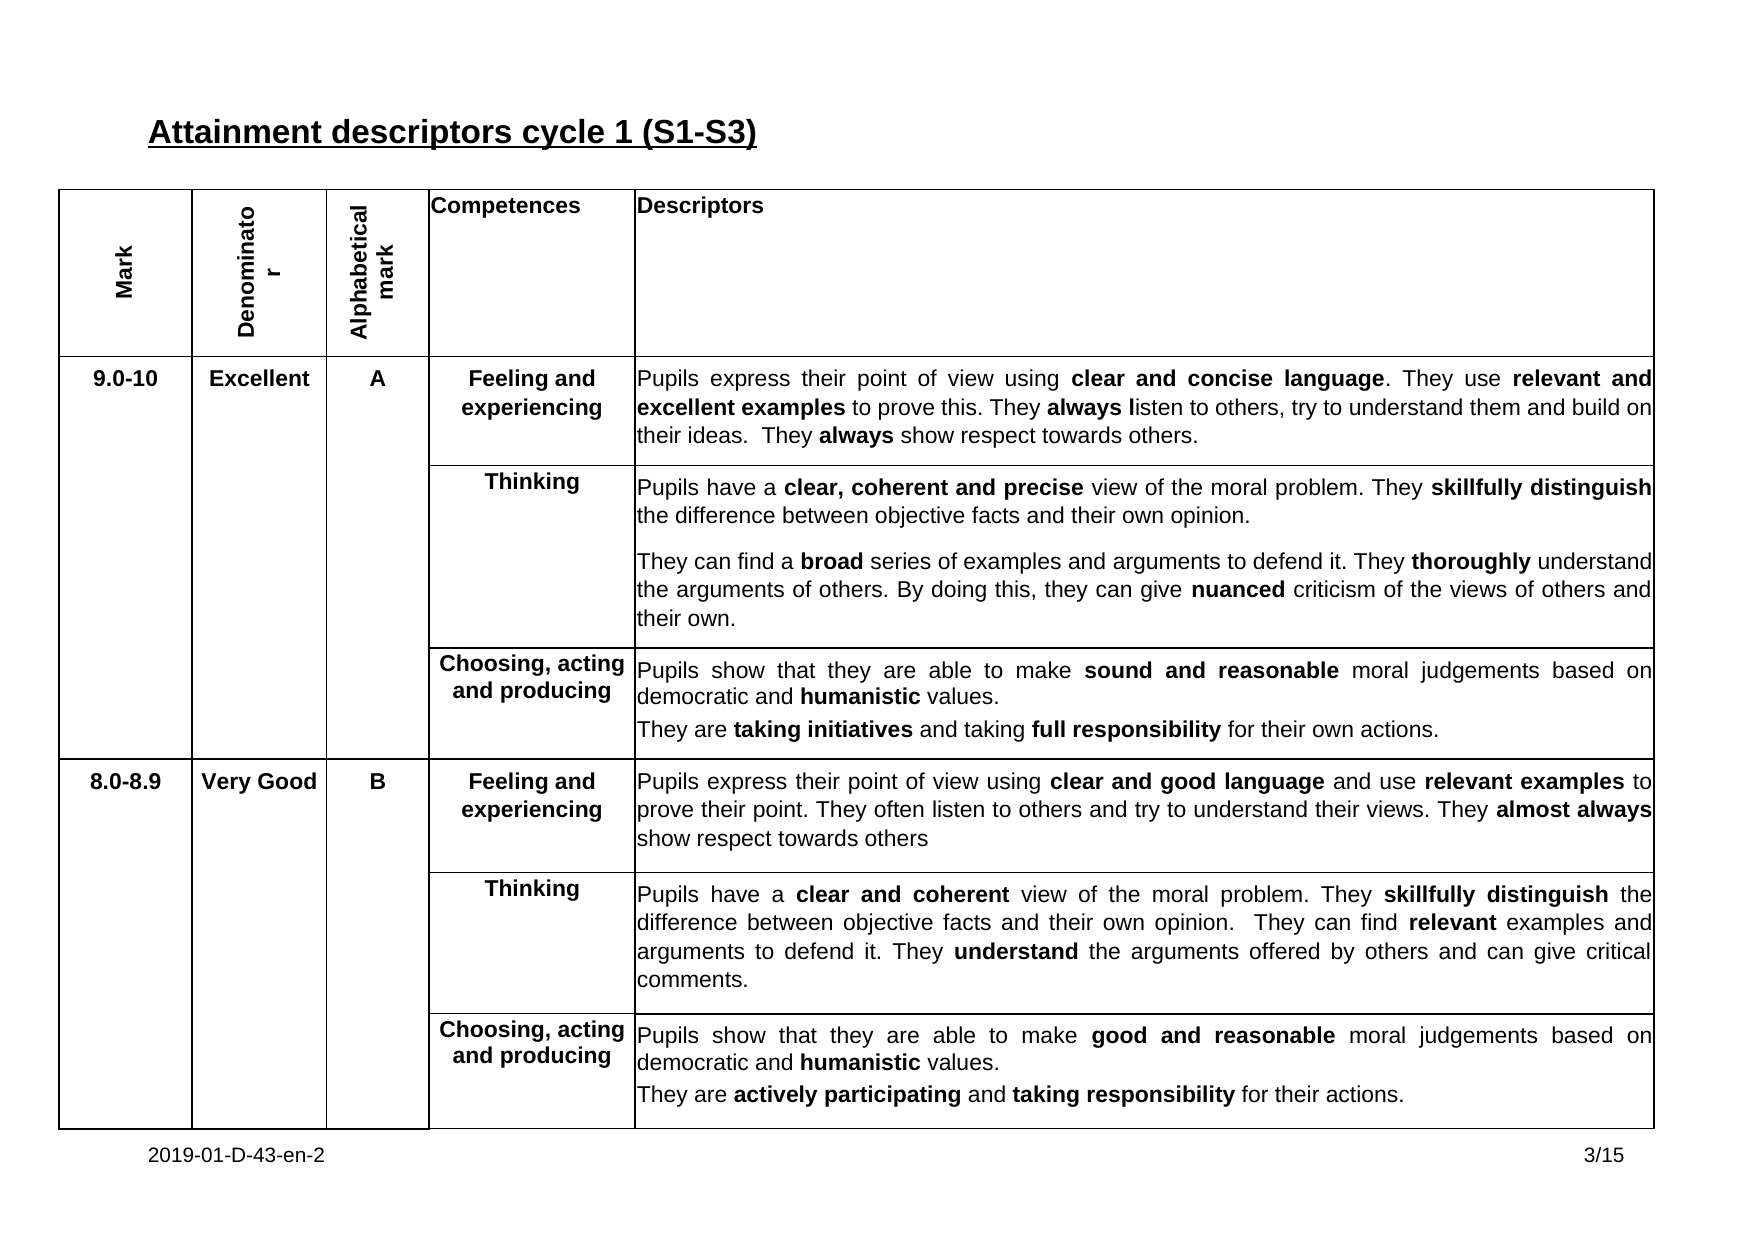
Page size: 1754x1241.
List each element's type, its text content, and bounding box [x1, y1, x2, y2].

table_cell Pupils have a clear, coherent and precise view of the moral problem. They skillfully distinguish the difference between objective facts and their own opinion. They can find a broad series of examples and arguments to defend it. They thoroughly understand the arguments of others. By doing this, they can give nuanced criticism of the views of others and their own. [636, 466, 1653, 647]
table_cell Pupils express their point of view using clear and concise language. They use relevant and excellent examples to prove this. They always listen to others, try to understand them and build on their ideas. They always show respect towards others. [636, 357, 1653, 465]
table_cell Feeling and experiencing [430, 357, 634, 465]
table_header Denominator [193, 190, 326, 356]
table_cell 8.0-8.9 [60, 760, 191, 1128]
table_cell Excellent [193, 357, 326, 758]
table_cell Choosing, acting and producing [430, 1014, 634, 1128]
subtitle Attainment descriptors cycle 1 (S1-S3) [148, 112, 1636, 151]
table_cell Pupils show that they are able to make sound and reasonable moral judgements based on democratic and humanistic values. They are taking initiatives and taking full responsibility for their own actions. [636, 649, 1653, 758]
table_header Alphabetical mark [327, 190, 428, 356]
table_cell Choosing, acting and producing [430, 649, 634, 758]
table_cell 9.0-10 [60, 357, 191, 758]
table_cell Thinking [430, 466, 634, 647]
table_header Competences [430, 190, 634, 356]
table_cell Thinking [430, 873, 634, 1013]
table_cell Very Good [193, 760, 326, 1128]
table_cell A [327, 357, 428, 758]
table_cell Pupils show that they are able to make good and reasonable moral judgements based on democratic and humanistic values. They are actively participating and taking responsibility for their actions. [636, 1015, 1653, 1128]
table_cell Pupils have a clear and coherent view of the moral problem. They skillfully distinguish the difference between objective facts and their own opinion. They can find relevant examples and arguments to defend it. They understand the arguments offered by others and can give critical comments. [636, 873, 1653, 1013]
table_cell Pupils express their point of view using clear and good language and use relevant examples to prove their point. They often listen to others and try to understand their views. They almost always show respect towards others [636, 760, 1653, 871]
table_header Mark [60, 190, 191, 356]
table_cell B [327, 760, 428, 1128]
table_cell Feeling and experiencing [430, 760, 634, 871]
table_header Descriptors [636, 190, 1653, 356]
